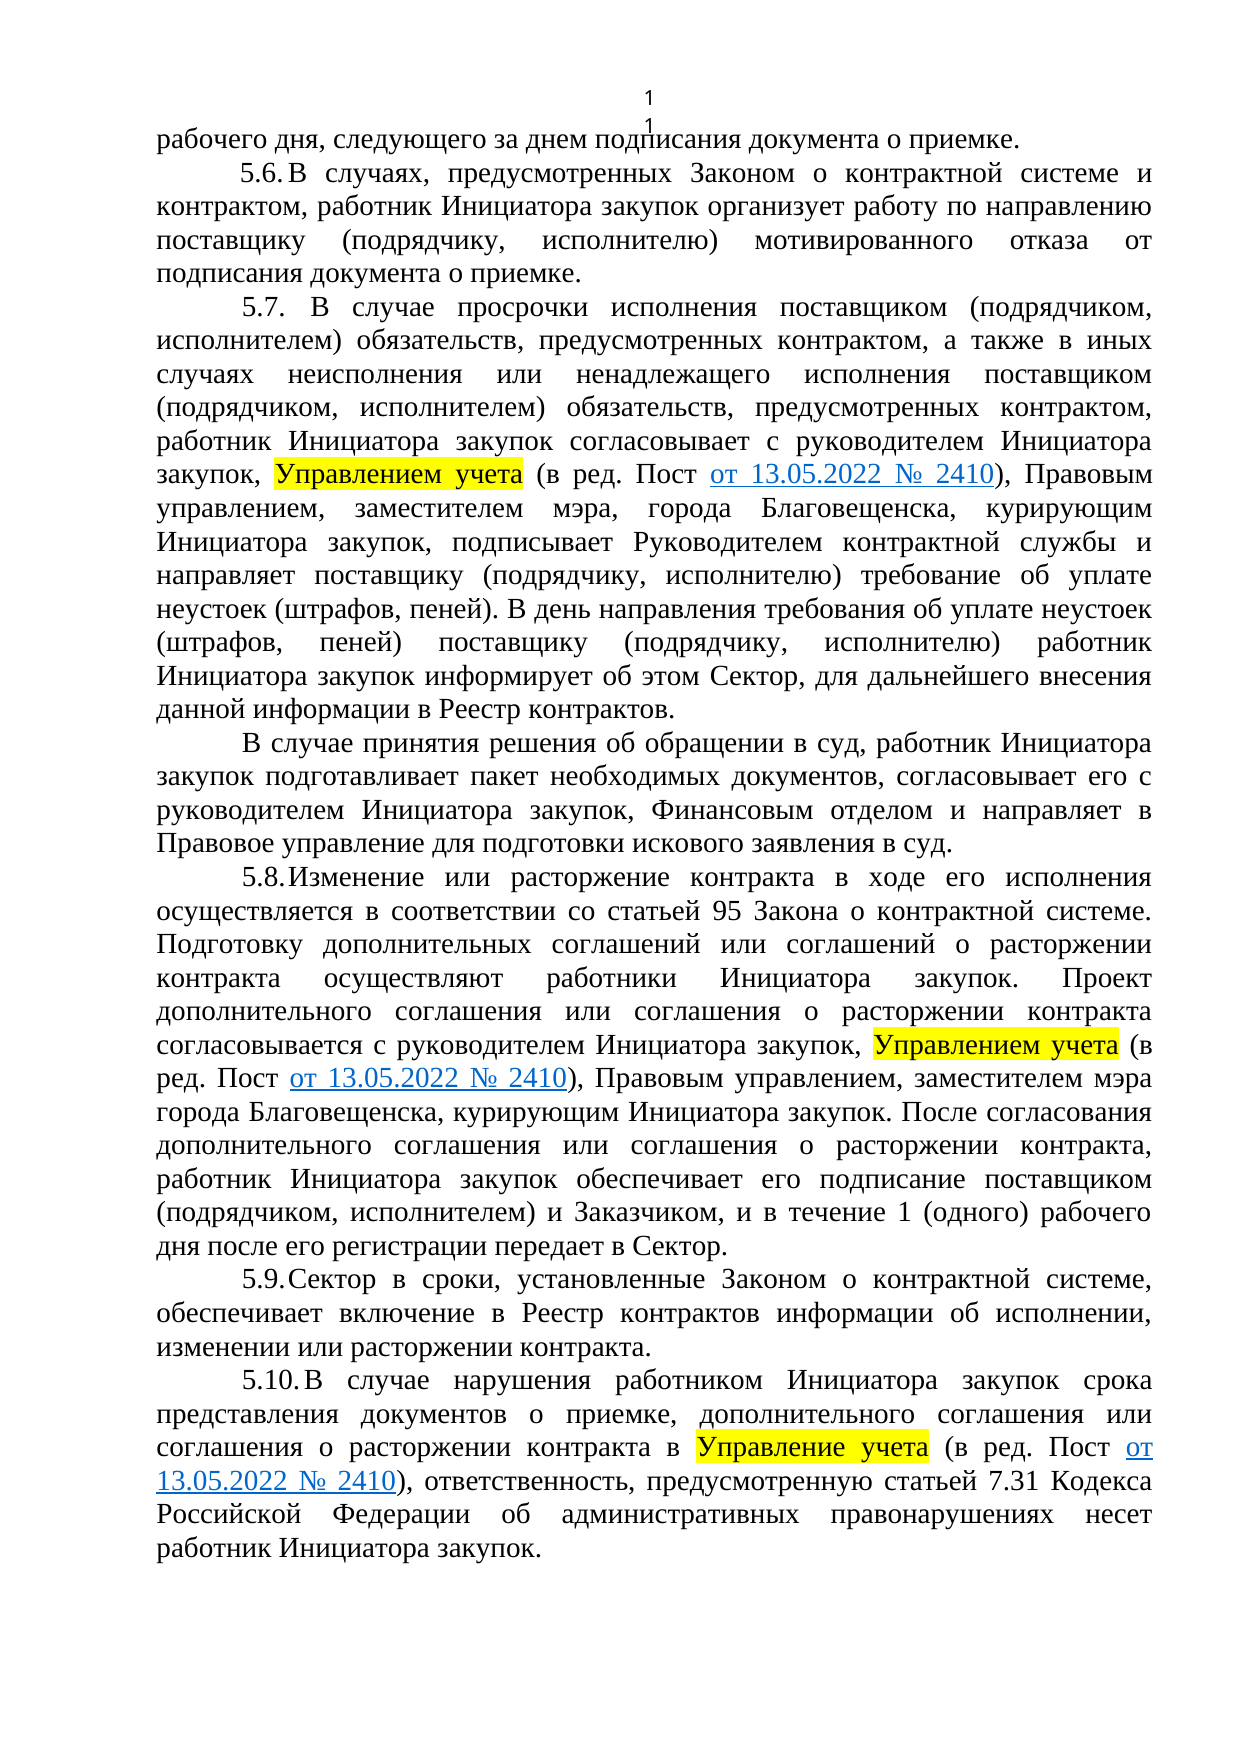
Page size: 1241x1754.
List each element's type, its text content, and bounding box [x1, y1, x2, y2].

list В случае нарушения работником Инициатора закупок срока представления документов о приемке, дополнительного соглашения или соглашения о расторжении контракта в Управление учета (в ред. Пост от 13.05.2022 № 2410), ответственность, предусмотренную статьей 7.31 Кодекса Российской Федерации об административных правонарушениях несет работник Инициатора закупок. [156, 1363, 1153, 1564]
text В случае принятия решения об обращении в суд, работник Инициатора закупок подготавливает пакет необходимых документов, согласовывает его с руководителем Инициатора закупок, Финансовым отделом и направляет в Правовое управление для подготовки искового заявления в суд. [156, 725, 1153, 859]
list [156, 122, 1153, 155]
list В случае просрочки исполнения поставщиком (подрядчиком, исполнителем) обязательств, предусмотренных контрактом, а также в иных случаях неисполнения или ненадлежащего исполнения поставщиком (подрядчиком, исполнителем) обязательств, предусмотренных контрактом, работник Инициатора закупок согласовывает с руководителем Инициатора закупок, Управлением учета (в ред. Пост от 13.05.2022 № 2410), Правовым управлением, заместителем мэра, города Благовещенска, курирующим Инициатора закупок, подписывает Руководителем контрактной службы и направляет поставщику (подрядчику, исполнителю) требование об уплате неустоек (штрафов, пеней). В день направления требования об уплате неустоек (штрафов, пеней) поставщику (подрядчику, исполнителю) работник Инициатора закупок информирует об этом Сектор, для дальнейшего внесения данной информации в Реестр контрактов. [156, 289, 1153, 725]
list В случаях, предусмотренных Законом о контрактной системе и контрактом, работник Инициатора закупок организует работу по направлению поставщику (подрядчику, исполнителю) мотивированного отказа от подписания документа о приемке. [156, 155, 1153, 289]
list Сектор в сроки, установленные Законом о контрактной системе, обеспечивает включение в Реестр контрактов информации об исполнении, изменении или расторжении контракта. [156, 1262, 1153, 1363]
list Изменение или расторжение контракта в ходе его исполнения осуществляется в соответствии со статьей 95 Закона о контрактной системе. Подготовку дополнительных соглашений или соглашений о расторжении контракта осуществляют работники Инициатора закупок. Проект дополнительного соглашения или соглашения о расторжении контракта согласовывается с руководителем Инициатора закупок, Управлением учета (в ред. Пост от 13.05.2022 № 2410), Правовым управлением, заместителем мэра города Благовещенска, курирующим Инициатора закупок. После согласования дополнительного соглашения или соглашения о расторжении контракта, работник Инициатора закупок обеспечивает его подписание поставщиком (подрядчиком, исполнителем) и Заказчиком, и в течение 1 (одного) рабочего дня после его регистрации передает в Сектор. [156, 859, 1153, 1262]
